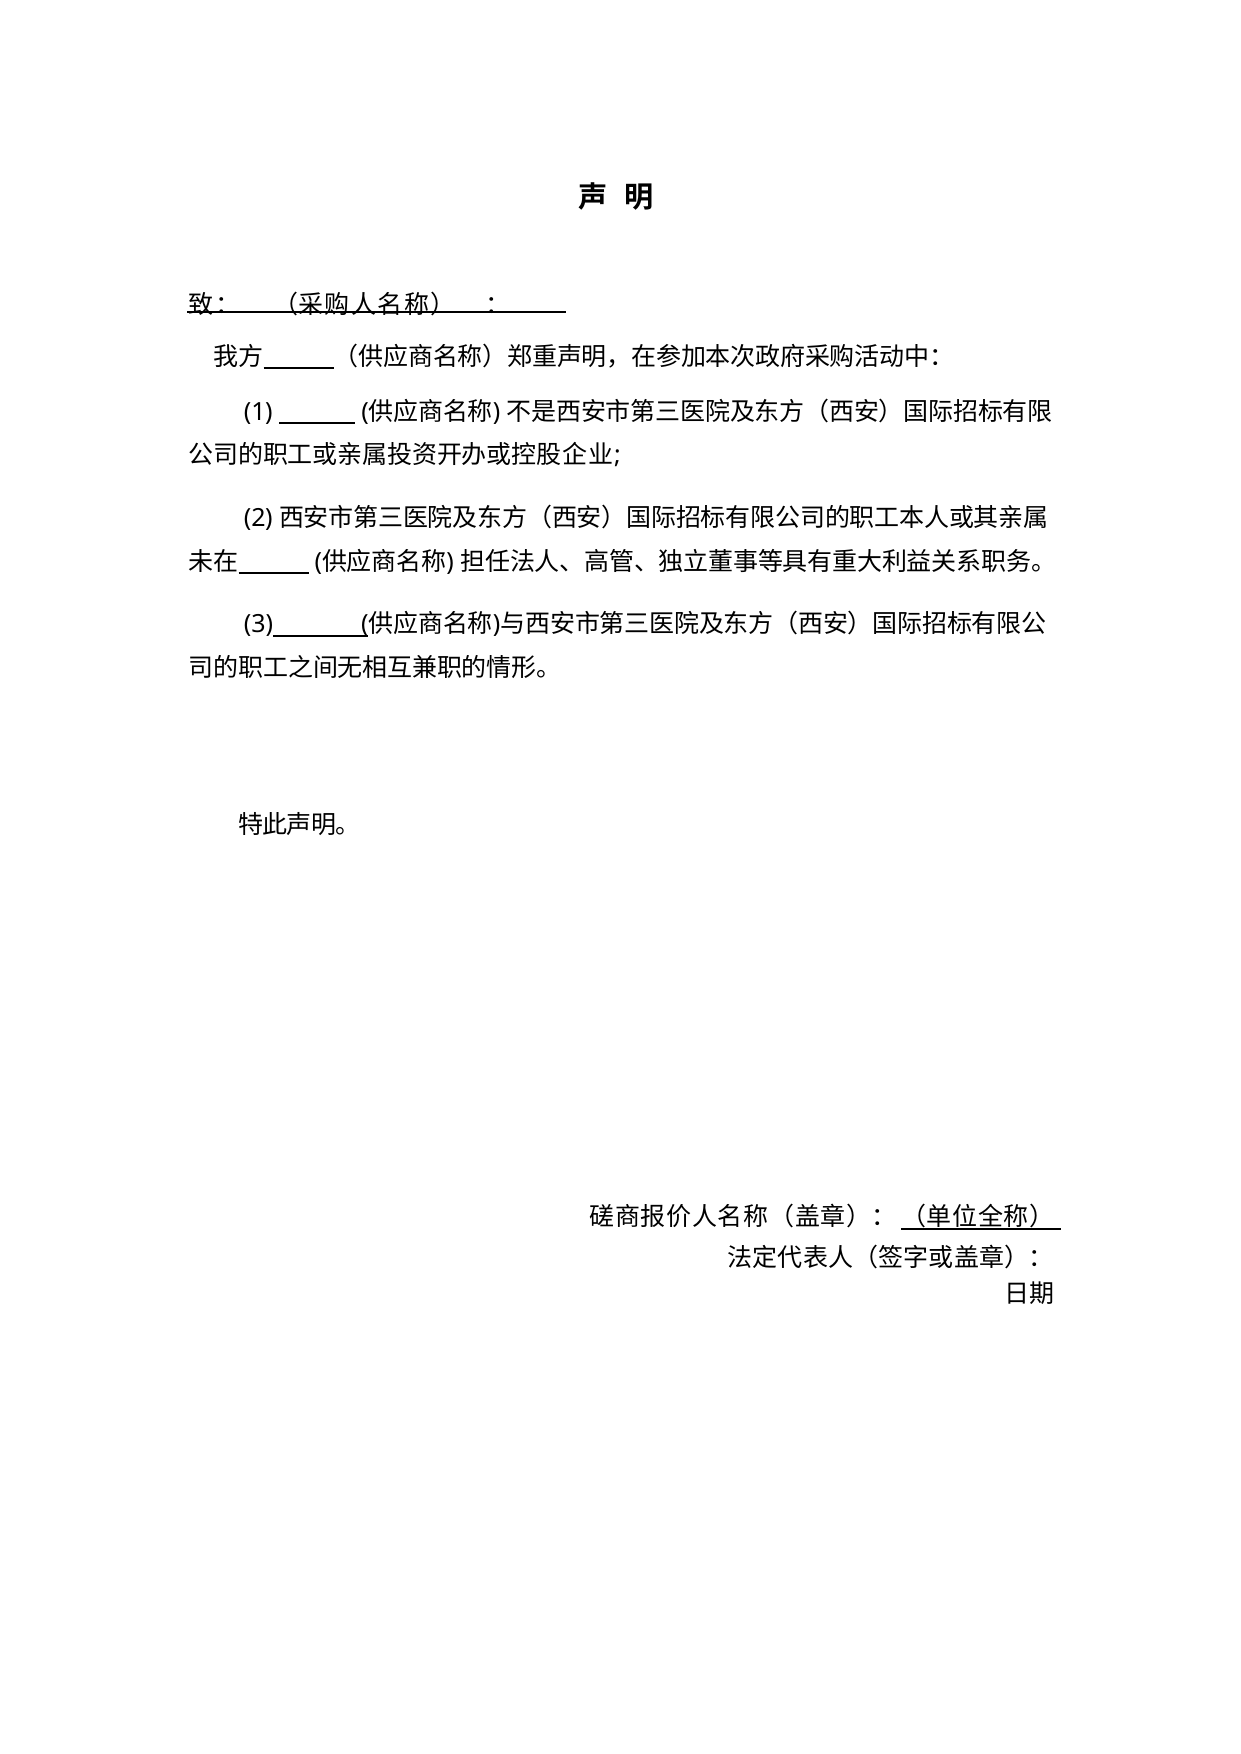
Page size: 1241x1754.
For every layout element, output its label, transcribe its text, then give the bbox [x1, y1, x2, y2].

text 致： （采购人名称） ： [188, 287, 1054, 320]
text 特此声明。 [238, 807, 1054, 840]
text (2) 西安市第三医院及东方（西安）国际招标有限公司的职工本人或其亲属未在 (供应商名称) 担任法人、高管、独立董事等具有重大利益关系职务。 [188, 497, 1053, 578]
text (1) (供应商名称) 不是西安市第三医院及东方（西安）国际招标有限公司的职工或亲属投资开办或控股企业; [188, 391, 1053, 471]
text 我方 （供应商名称）郑重声明，在参加本次政府采购活动中： [213, 339, 1054, 372]
text (3) (供应商名称)与西安市第三医院及东方（西安）国际招标有限公司的职工之间无相互兼职的情形。 [188, 604, 1053, 684]
text 日期 [186, 1273, 1054, 1310]
text 磋商报价人名称（盖章）： （单位全称） [388, 1199, 1054, 1232]
text 法定代表人（签字或盖章）： [388, 1241, 1054, 1273]
text 声 明 [578, 176, 1054, 215]
